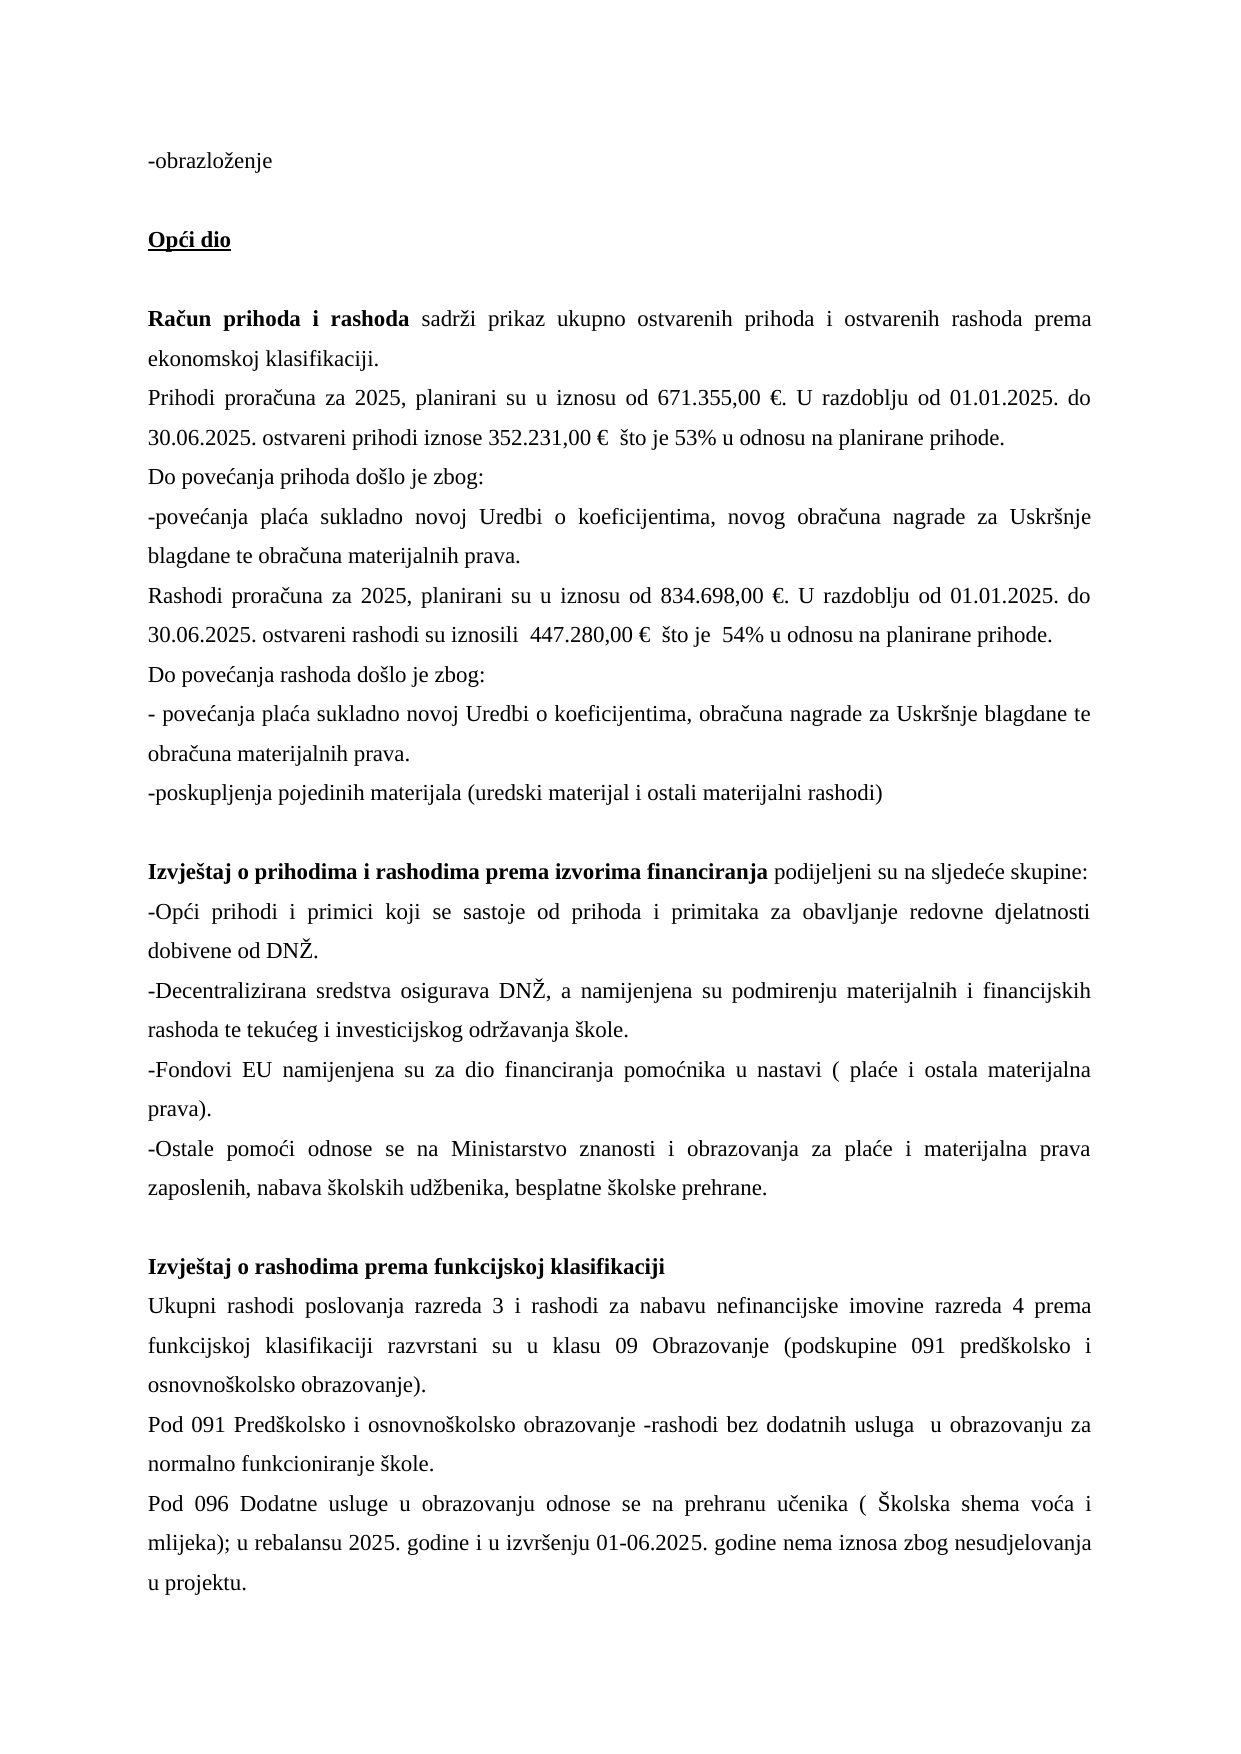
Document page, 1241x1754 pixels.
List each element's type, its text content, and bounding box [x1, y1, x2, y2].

text Pod 096 Dodatne usluge u obrazovanju odnose se na prehranu učenika ( Školska shema voća i mlijeka); u rebalansu 2025. godine i u izvršenju 01-06.2025. godine nema iznosa zbog nesudjelovanja u projektu. [148, 1490, 1093, 1595]
text -poskupljenja pojedinih materijala (uredski materijal i ostali materijalni rashodi) [148, 779, 1093, 806]
text -Fondovi EU namijenjena su za dio financiranja pomoćnika u nastavi ( plaće i ostala materijalna prava). [148, 1056, 1093, 1121]
text Do povećanja prihoda došlo je zbog: [148, 463, 1093, 490]
text Opći dio [148, 227, 1093, 253]
text -Opći prihodi i primici koji se sastoje od prihoda i primitaka za obavljanje redovne djelatnosti dobivene od DNŽ. [148, 898, 1093, 963]
text -Decentralizirana sredstva osigurava DNŽ, a namijenjena su podmirenju materijalnih i financijskih rashoda te tekućeg i investicijskog održavanja škole. [148, 977, 1093, 1042]
text -obrazloženje [148, 148, 1093, 174]
text Pod 091 Predškolsko i osnovnoškolsko obrazovanje -rashodi bez dodatnih usluga u obrazovanju za normalno funkcioniranje škole. [148, 1411, 1093, 1477]
text Ukupni rashodi poslovanja razreda 3 i rashodi za nabavu nefinancijske imovine razreda 4 prema funkcijskoj klasifikaciji razvrstani su u klasu 09 Obrazovanje (podskupine 091 predškolsko i osnovnoškolsko obrazovanje). [148, 1292, 1093, 1398]
text - povećanja plaća sukladno novoj Uredbi o koeficijentima, obračuna nagrade za Uskršnje blagdane te obračuna materijalnih prava. [148, 700, 1093, 766]
text Prihodi proračuna za 2025, planirani su u iznosu od 671.355,00 €. U razdoblju od 01.01.2025. do 30.06.2025. ostvareni prihodi iznose 352.231,00 € što je 53% u odnosu na planirane prihode. [148, 384, 1093, 450]
text Izvještaj o prihodima i rashodima prema izvorima financiranja podijeljeni su na sljedeće skupine: [148, 858, 1093, 884]
text -Ostale pomoći odnose se na Ministarstvo znanosti i obrazovanja za plaće i materijalna prava zaposlenih, nabava školskih udžbenika, besplatne školske prehrane. [148, 1134, 1093, 1200]
text Rashodi proračuna za 2025, planirani su u iznosu od 834.698,00 €. U razdoblju od 01.01.2025. do 30.06.2025. ostvareni rashodi su iznosili 447.280,00 € što je 54% u odnosu na planirane prihode. [148, 582, 1093, 648]
text Račun prihoda i rashoda sadrži prikaz ukupno ostvarenih prihoda i ostvarenih rashoda prema ekonomskoj klasifikaciji. [148, 306, 1093, 371]
text Izvještaj o rashodima prema funkcijskoj klasifikaciji [148, 1253, 1093, 1279]
text Do povećanja rashoda došlo je zbog: [148, 661, 1093, 687]
text -povećanja plaća sukladno novoj Uredbi o koeficijentima, novog obračuna nagrade za Uskršnje blagdane te obračuna materijalnih prava. [148, 503, 1093, 569]
